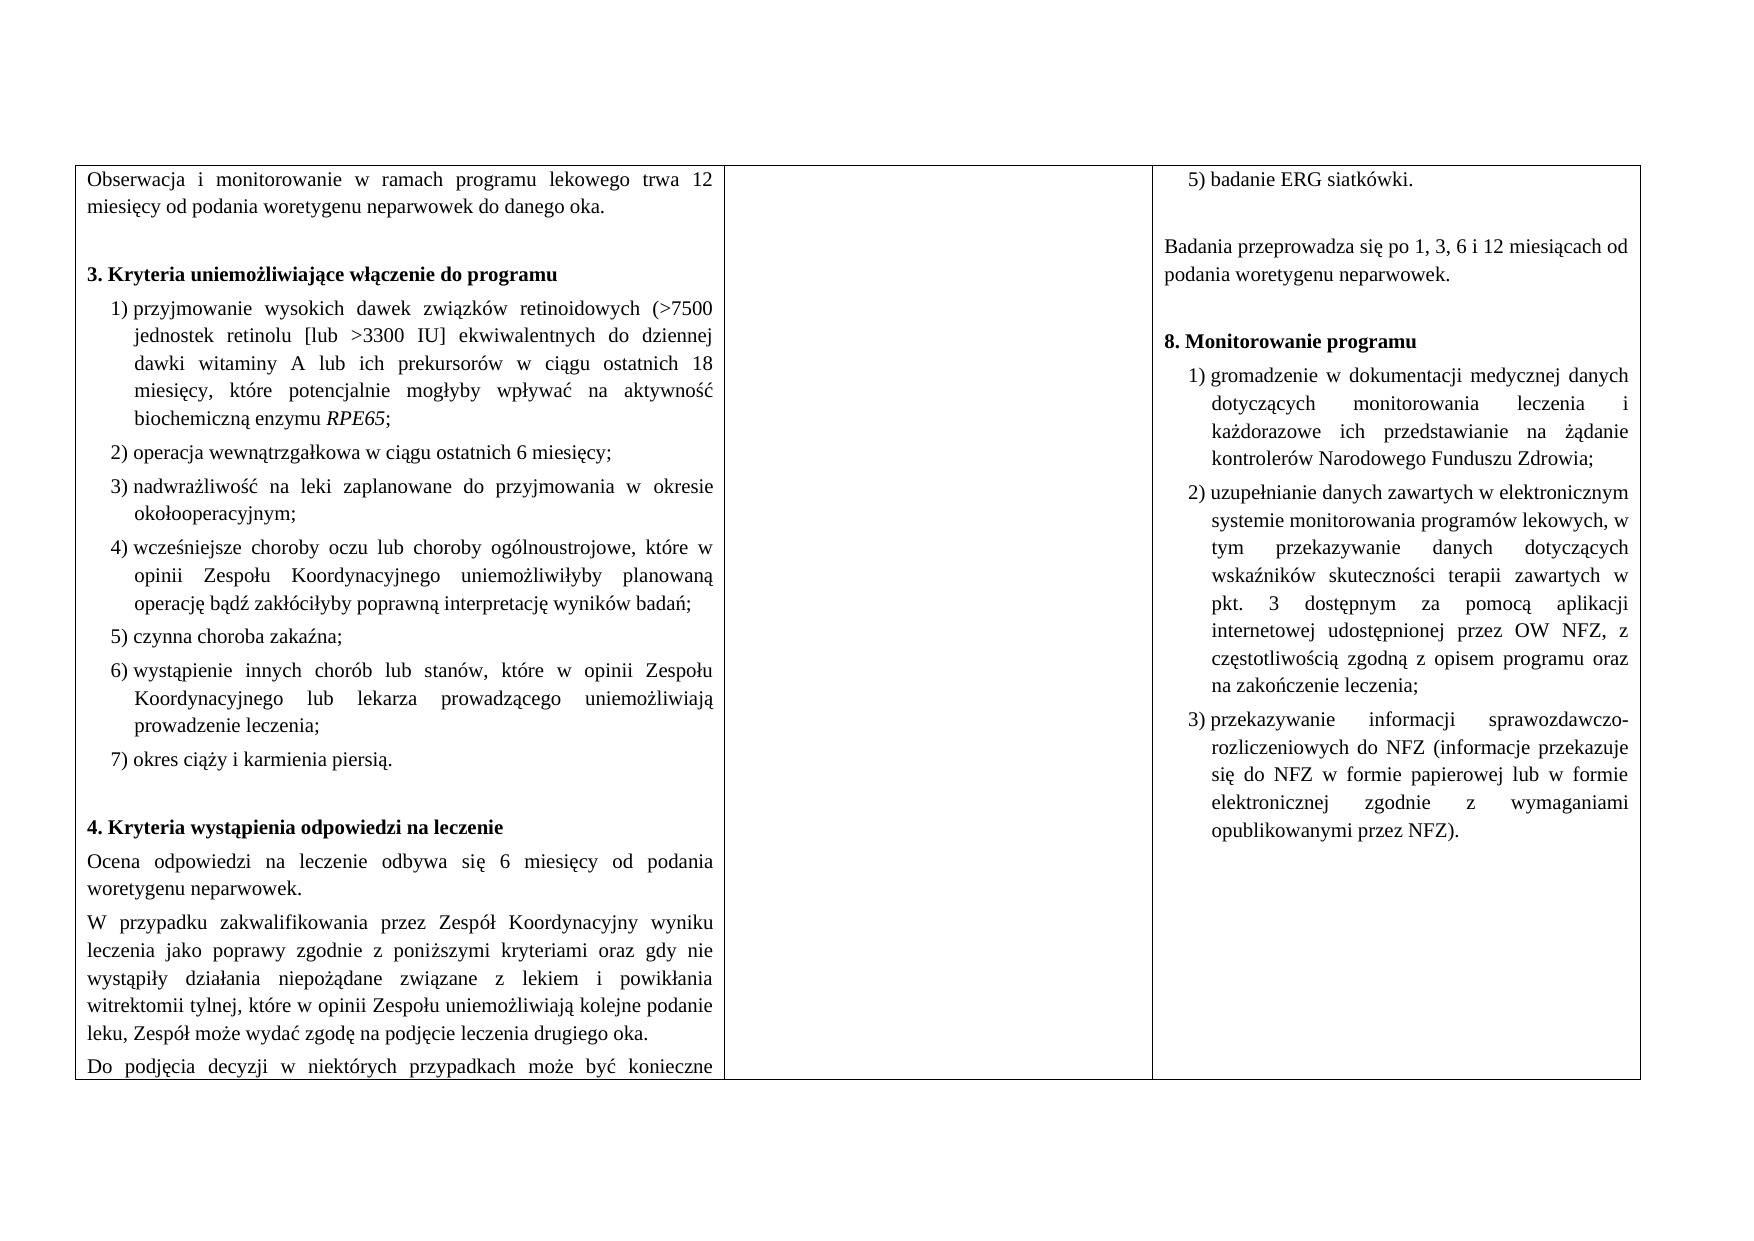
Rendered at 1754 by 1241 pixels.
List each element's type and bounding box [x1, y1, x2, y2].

table_cell [725, 166, 1152, 1078]
table_cell [76, 166, 724, 1078]
table_cell [1153, 166, 1640, 1078]
